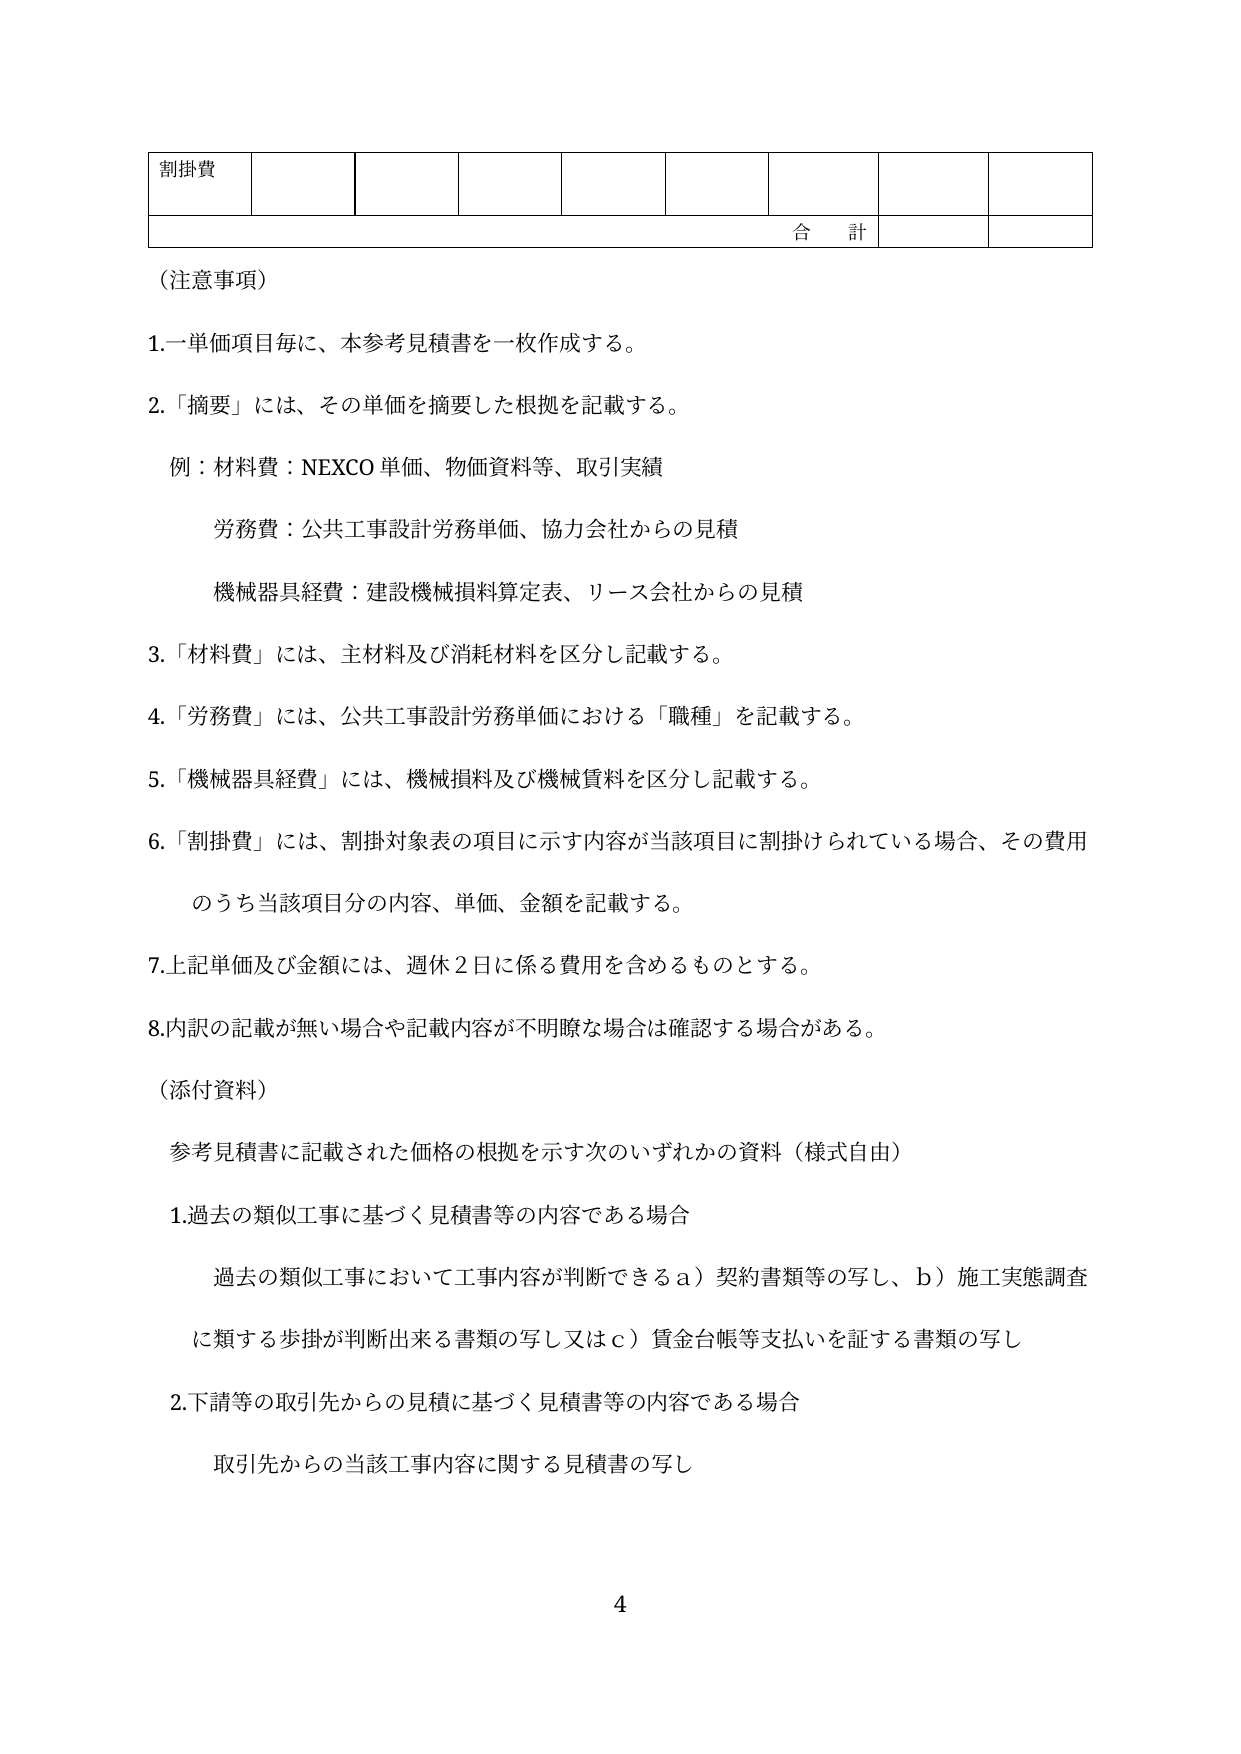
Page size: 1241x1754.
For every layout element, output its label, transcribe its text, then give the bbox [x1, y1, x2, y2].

text 労務費：公共工事設計労務単価、協力会社からの見積 [148, 497, 1092, 559]
text 5.「機械器具経費」には、機械損料及び機械賃料を区分し記載する。 [148, 746, 1092, 809]
text 参考見積書に記載された価格の根拠を示す次のいずれかの資料（様式自由） [148, 1120, 1092, 1182]
table_cell [666, 153, 768, 215]
table_cell 割掛費 [149, 153, 251, 215]
text 3.「材料費」には、主材料及び消耗材料を区分し記載する。 [148, 622, 1092, 684]
text 1.過去の類似工事に基づく見積書等の内容である場合 [148, 1182, 1092, 1245]
table_cell [769, 153, 878, 215]
text 8.内訳の記載が無い場合や記載内容が不明瞭な場合は確認する場合がある。 [148, 996, 1092, 1058]
text 機械器具経費：建設機械損料算定表、リース会社からの見積 [148, 559, 1092, 622]
text 例：材料費：NEXCO単価、物価資料等、取引実績 [148, 435, 1092, 497]
table_cell [879, 153, 988, 215]
text 6.「割掛費」には、割掛対象表の項目に示す内容が当該項目に割掛けられている場合、その費用のうち当該項目分の内容、単価、金額を記載する。 [148, 809, 1092, 933]
table_cell 合 計 [149, 216, 878, 247]
table_cell [356, 153, 458, 215]
text （注意事項） [148, 248, 1092, 310]
text 2.「摘要」には、その単価を摘要した根拠を記載する。 [148, 373, 1092, 435]
text 2.下請等の取引先からの見積に基づく見積書等の内容である場合 [148, 1369, 1092, 1432]
text 4.「労務費」には、公共工事設計労務単価における「職種」を記載する。 [148, 684, 1092, 746]
table_cell [252, 153, 354, 215]
table_cell [989, 153, 1092, 215]
table_cell [459, 153, 561, 215]
table_cell [989, 216, 1092, 247]
text 取引先からの当該工事内容に関する見積書の写し [148, 1432, 1092, 1494]
text 過去の類似工事において工事内容が判断できるａ）契約書類等の写し、ｂ）施工実態調査に類する歩掛が判断出来る書類の写し又はｃ）賃金台帳等支払いを証する書類の写し [148, 1245, 1092, 1369]
text 7.上記単価及び金額には、週休２日に係る費用を含めるものとする。 [148, 933, 1092, 996]
table_cell [562, 153, 665, 215]
table_cell [879, 216, 988, 247]
text 1.一単価項目毎に、本参考見積書を一枚作成する。 [148, 310, 1092, 373]
text （添付資料） [148, 1058, 1092, 1120]
